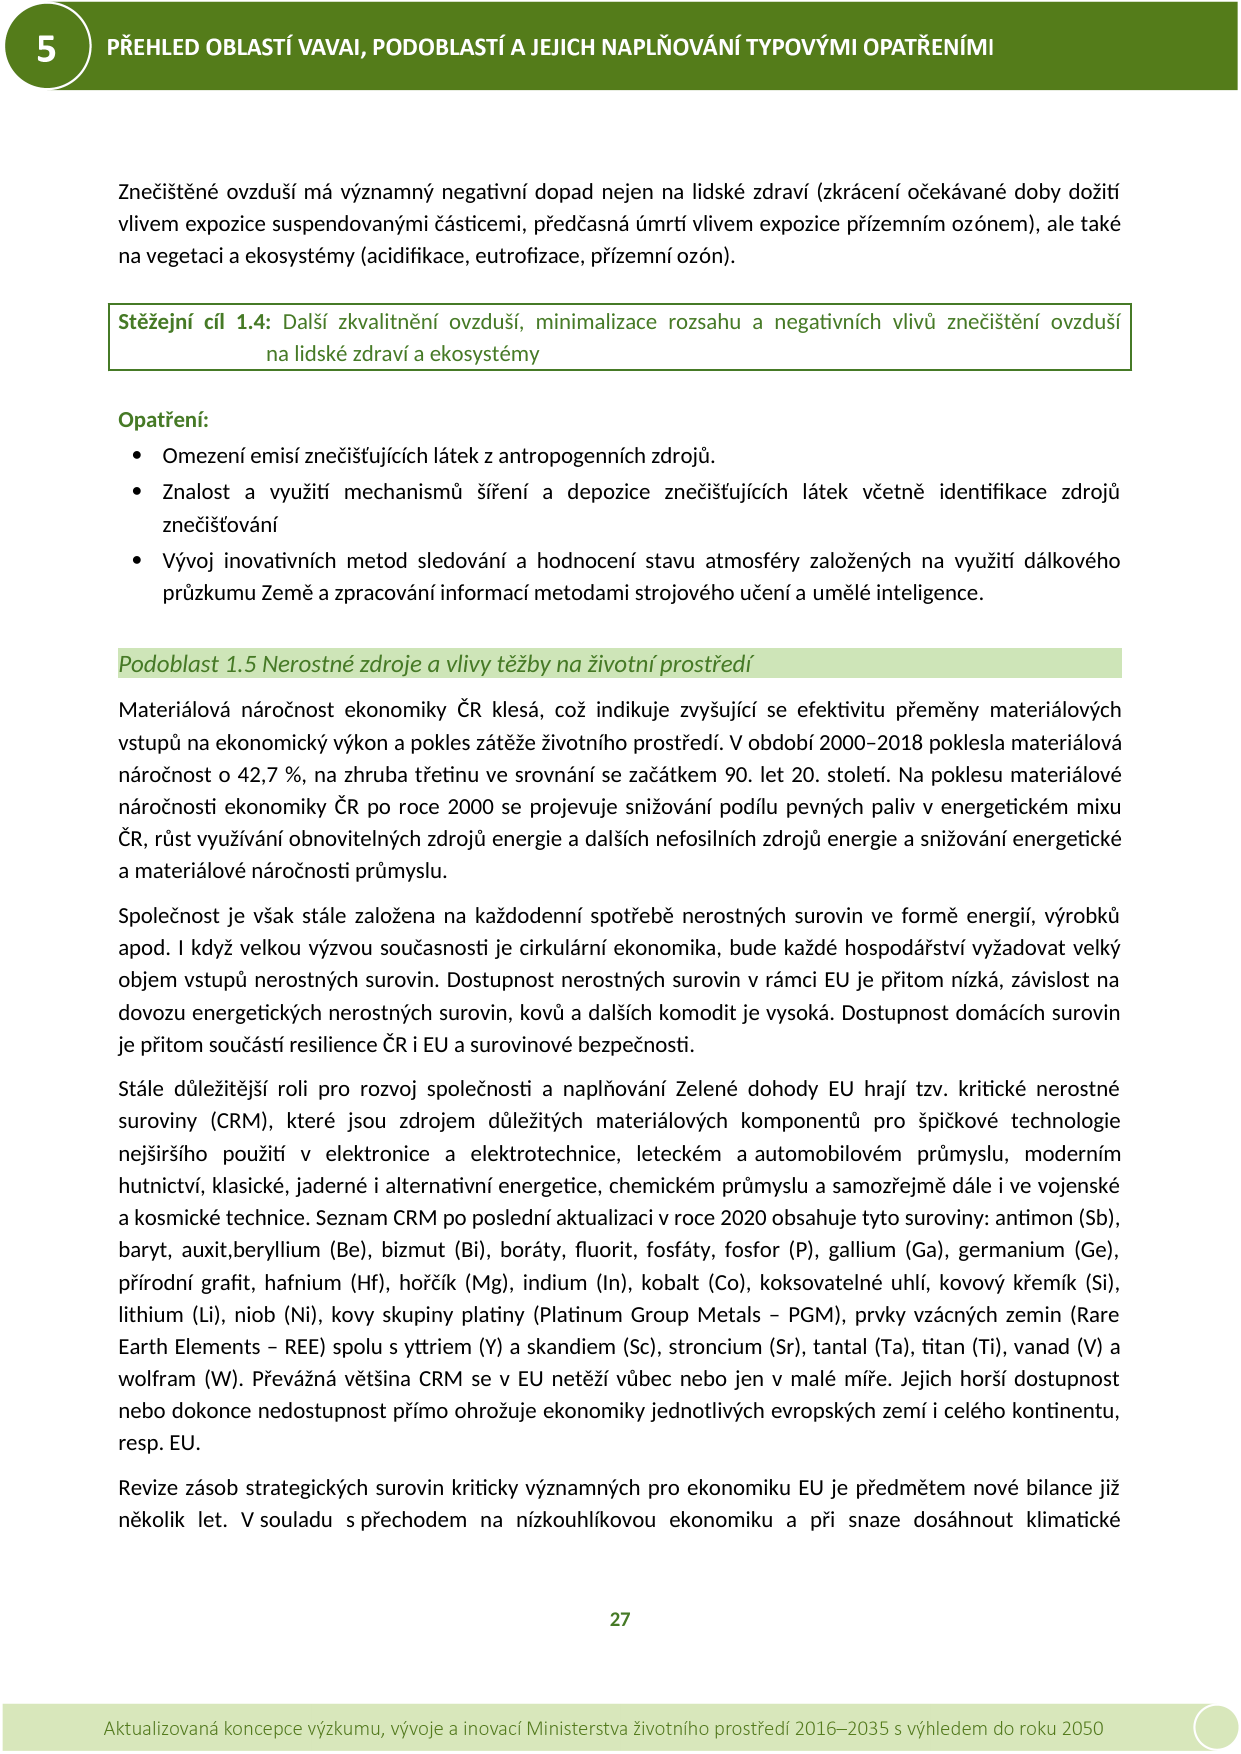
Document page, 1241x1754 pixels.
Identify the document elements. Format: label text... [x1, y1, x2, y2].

text Stále důležitější roli pro rozvoj společnosti a naplňování Zelené dohody EU hrají tzv. kritické nerostné suroviny (CRM), které jsou zdrojem důležitých materiálových komponentů pro špičkové technologie nejširšího použití v elektronice a elektrotechnice, leteckém a automobilovém průmyslu, moderním hutnictví, klasické, jaderné i alternativní energetice, chemickém průmyslu a samozřejmě dále i ve vojenské a kosmické technice. Seznam CRM po poslední aktualizaci v roce 2020 obsahuje tyto suroviny: antimon (Sb), baryt, auxit,beryllium (Be), bizmut (Bi), boráty, fluorit, fosfáty, fosfor (P), gallium (Ga), germanium (Ge), přírodní grafit, hafnium (Hf), hořčík (Mg), indium (In), kobalt (Co), koksovatelné uhlí, kovový křemík (Si), lithium (Li), niob (Ni), kovy skupiny platiny (Platinum Group Metals – PGM), prvky vzácných zemin (Rare Earth Elements – REE) spolu s yttriem (Y) a skandiem (Sc), stroncium (Sr), tantal (Ta), titan (Ti), vanad (V) a wolfram (W). Převážná většina CRM se v EU netěží vůbec nebo jen v malé míře. Jejich horší dostupnost nebo dokonce nedostupnost přímo ohrožuje ekonomiky jednotlivých evropských zemí i celého kontinentu, resp. EU. [118, 1074, 1122, 1457]
picture [2, 1701, 1240, 1753]
list Omezení emisí znečišťujících látek z antropogenních zdrojů. [133, 441, 1122, 469]
picture [3, 0, 1238, 92]
text Materiálová náročnost ekonomiky ČR klesá, což indikuje zvyšující se efektivitu přeměny materiálových vstupů na ekonomický výkon a pokles zátěže životního prostředí. V období 2000–2018 poklesla materiálová náročnost o 42,7 %, na zhruba třetinu ve srovnání se začátkem 90. let 20. století. Na poklesu materiálové náročnosti ekonomiky ČR po roce 2000 se projevuje snižování podílu pevných paliv v energetickém mixu ČR, růst využívání obnovitelných zdrojů energie a dalších nefosilních zdrojů energie a snižování energetické a materiálové náročnosti průmyslu. [118, 695, 1122, 884]
text Opatření: [118, 405, 1122, 433]
text Znečištěné ovzduší má významný negativní dopad nejen na lidské zdraví (zkrácení očekávané doby dožití vlivem expozice suspendovanými částicemi, předčasná úmrtí vlivem expozice přízemním ozónem), ale také na vegetaci a ekosystémy (acidifikace, eutrofizace, přízemní ozón). [118, 177, 1122, 269]
subtitle Podoblast 1.5 Nerostné zdroje a vlivy těžby na životní prostředí [118, 648, 1122, 678]
text Stěžejní cíl 1.4: Další zkvalitnění ovzduší, minimalizace rozsahu a negativních vlivů znečištění ovzduší na lidské zdraví a ekosystémy [110, 305, 1130, 369]
text Společnost je však stále založena na každodenní spotřebě nerostných surovin ve formě energií, výrobků apod. I když velkou výzvou současnosti je cirkulární ekonomika, bude každé hospodářství vyžadovat velký objem vstupů nerostných surovin. Dostupnost nerostných surovin v rámci EU je přitom nízká, závislost na dovozu energetických nerostných surovin, kovů a dalších komodit je vysoká. Dostupnost domácích surovin je přitom součástí resilience ČR i EU a surovinové bezpečnosti. [118, 901, 1122, 1058]
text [118, 1473, 1122, 1533]
list Znalost a využití mechanismů šíření a depozice znečišťujících látek včetně identifikace zdrojů znečišťování [133, 477, 1122, 538]
list Vývoj inovativních metod sledování a hodnocení stavu atmosféry založených na využití dálkového průzkumu Země a zpracování informací metodami strojového učení a umělé inteligence. [133, 546, 1122, 606]
